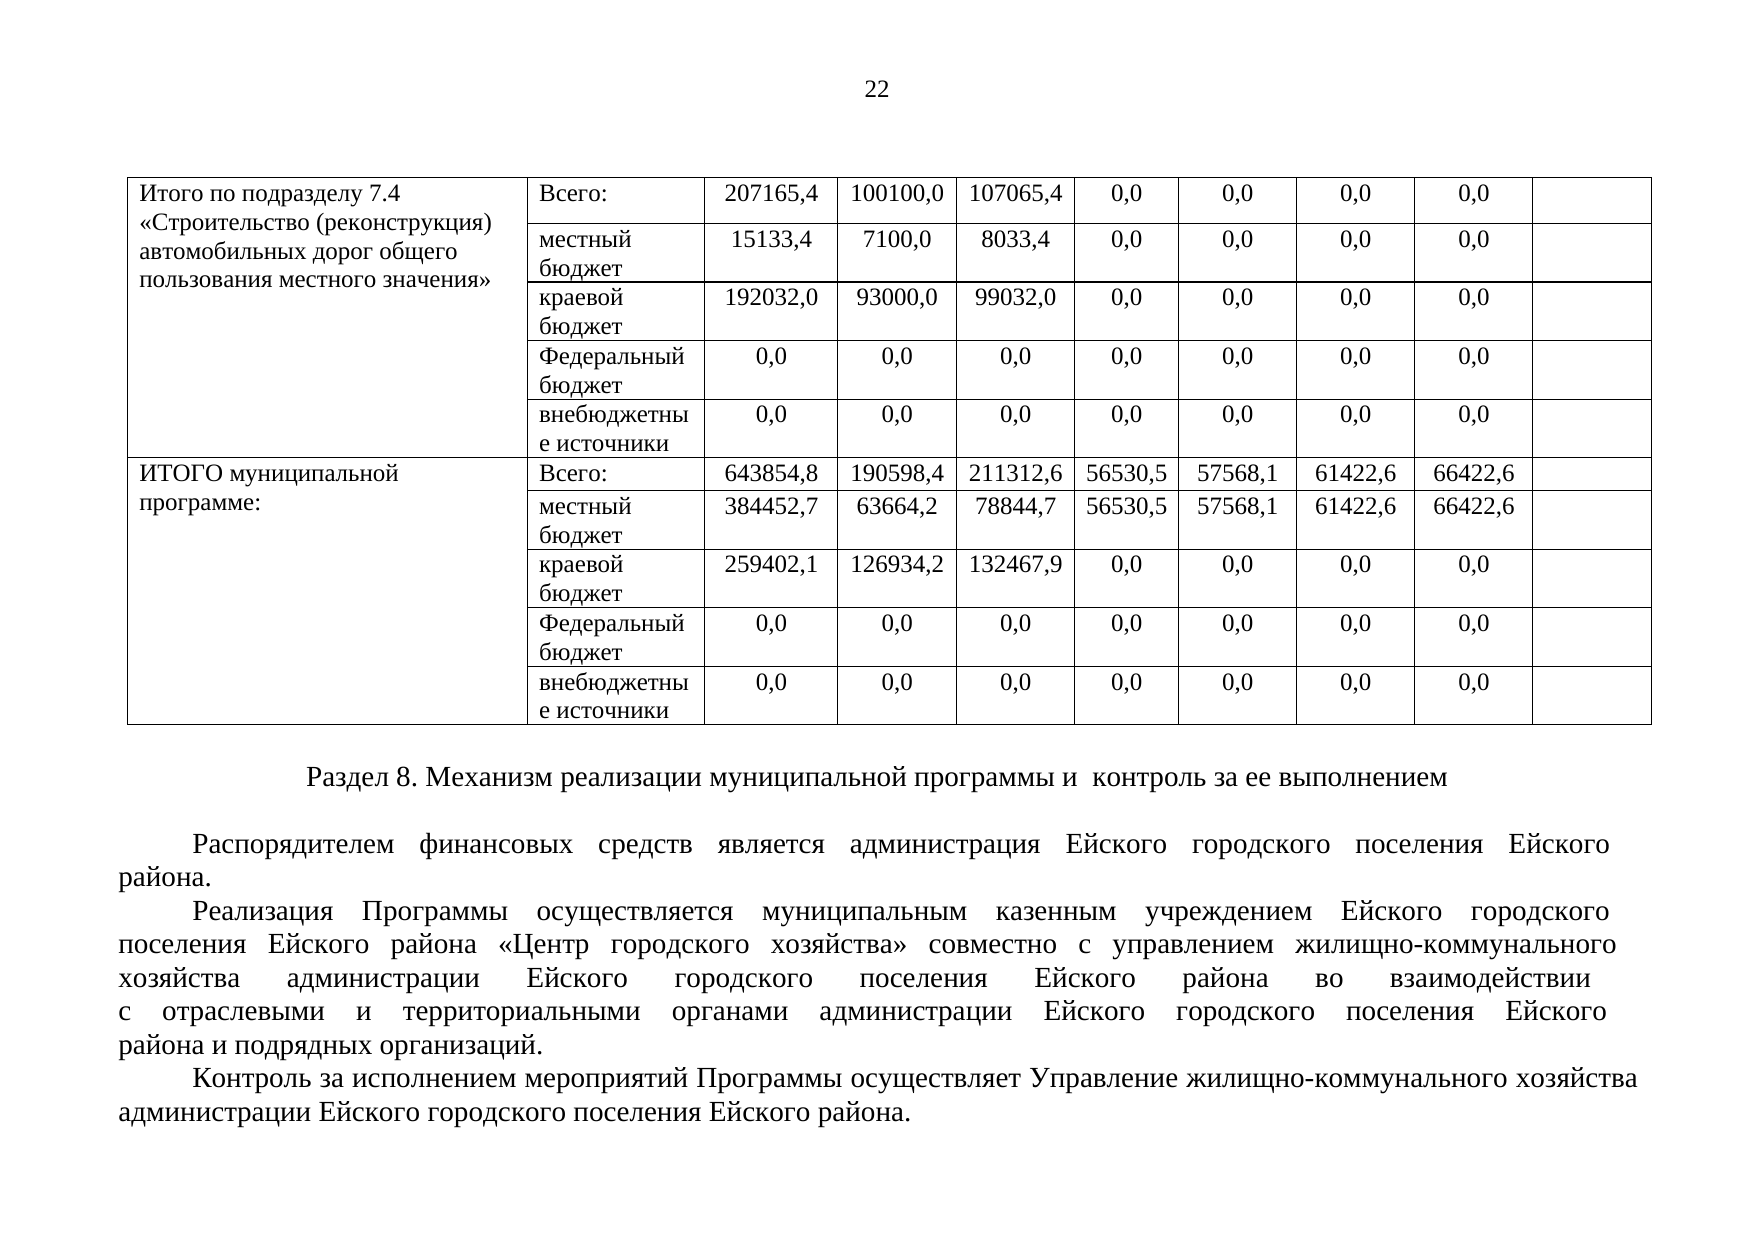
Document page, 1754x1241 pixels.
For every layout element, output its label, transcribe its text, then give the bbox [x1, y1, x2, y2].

text Распорядителем финансовых средств является администрация Ейского городского поселения Ейского района. [118, 826, 1636, 893]
table_cell 0,0 [705, 667, 837, 724]
table_cell [1533, 283, 1651, 340]
table_cell 100100,0 [838, 178, 956, 223]
table_cell 132467,9 [957, 550, 1074, 607]
table_cell 0,0 [1075, 178, 1178, 223]
text Реализация Программы осуществляется муниципальным казенным учреждением Ейского городского поселения Ейского района «Центр городского хозяйства» совместно с управлением жилищно-коммунального хозяйства администрации Ейского городского поселения Ейского района во взаимодействии с отраслевыми и территориальными органами администрации Ейского городского поселения Ейского района и подрядных организаций. [118, 893, 1639, 1061]
table_cell 0,0 [1297, 608, 1414, 666]
table_cell Итого по подразделу 7.4 «Строительство (реконструкция) автомобильных дорог общего пользования местного значения» [128, 178, 527, 457]
table_cell 0,0 [1075, 400, 1178, 457]
table_cell 384452,7 [705, 491, 837, 548]
table_cell 66422,6 [1415, 491, 1532, 548]
table_cell 0,0 [1075, 224, 1178, 281]
table_cell 0,0 [1297, 283, 1414, 340]
table_cell местный бюджет [528, 224, 704, 281]
table_cell 643854,8 [705, 458, 837, 490]
table_cell [1533, 550, 1651, 607]
table_cell 8033,4 [957, 224, 1074, 281]
table_cell 0,0 [1179, 283, 1296, 340]
text Раздел 8. Механизм реализации муниципальной программы и контроль за ее выполнением [118, 759, 1636, 792]
table_cell 126934,2 [838, 550, 956, 607]
table_cell 0,0 [1297, 178, 1414, 223]
table_cell местный бюджет [528, 491, 704, 548]
table_cell 0,0 [1179, 341, 1296, 398]
table_cell 207165,4 [705, 178, 837, 223]
table_cell 78844,7 [957, 491, 1074, 548]
table_cell [1533, 667, 1651, 724]
table_cell 15133,4 [705, 224, 837, 281]
table_cell 0,0 [957, 400, 1074, 457]
table_cell Федеральный бюджет [528, 341, 704, 398]
table_cell 0,0 [957, 667, 1074, 724]
table_cell [1533, 341, 1651, 398]
table_cell 0,0 [1075, 550, 1178, 607]
table_cell 0,0 [1075, 667, 1178, 724]
table_cell краевой бюджет [528, 550, 704, 607]
table_cell 0,0 [1075, 283, 1178, 340]
table_cell 99032,0 [957, 283, 1074, 340]
table_cell 56530,5 [1075, 491, 1178, 548]
table_cell 0,0 [1179, 667, 1296, 724]
table_cell 0,0 [838, 608, 956, 666]
table_cell Всего: [528, 458, 704, 490]
table_cell 57568,1 [1179, 491, 1296, 548]
table_cell [1533, 608, 1651, 666]
table_cell 0,0 [1179, 608, 1296, 666]
table_cell 57568,1 [1179, 458, 1296, 490]
table_cell 0,0 [1415, 608, 1532, 666]
table_cell 0,0 [1179, 400, 1296, 457]
table_cell 0,0 [1415, 178, 1532, 223]
table_cell ИТОГО муниципальной программе: [128, 458, 527, 724]
table_cell 0,0 [838, 400, 956, 457]
table_cell 0,0 [1415, 283, 1532, 340]
table_cell 259402,1 [705, 550, 837, 607]
table_cell [1533, 400, 1651, 457]
table_cell 0,0 [1179, 550, 1296, 607]
table_cell 61422,6 [1297, 491, 1414, 548]
table_cell 0,0 [1179, 178, 1296, 223]
table_cell 190598,4 [838, 458, 956, 490]
table_cell 0,0 [957, 341, 1074, 398]
table_cell [1533, 224, 1651, 281]
table_cell 0,0 [1415, 667, 1532, 724]
table_cell 0,0 [705, 400, 837, 457]
table_cell 7100,0 [838, 224, 956, 281]
table_cell 0,0 [1415, 550, 1532, 607]
table_cell краевой бюджет [528, 283, 704, 340]
table_cell 0,0 [838, 667, 956, 724]
table_cell 0,0 [838, 341, 956, 398]
table_cell 93000,0 [838, 283, 956, 340]
table_cell [1533, 458, 1651, 490]
table_cell 0,0 [1075, 341, 1178, 398]
table_cell 0,0 [957, 608, 1074, 666]
table_cell 211312,6 [957, 458, 1074, 490]
text Контроль за исполнением мероприятий Программы осуществляет Управление жилищно-коммунального хозяйства администрации Ейского городского поселения Ейского района. [118, 1061, 1639, 1128]
table_cell 107065,4 [957, 178, 1074, 223]
table_cell [1533, 178, 1651, 223]
table_cell 0,0 [1415, 400, 1532, 457]
table_cell 66422,6 [1415, 458, 1532, 490]
table_cell 0,0 [1179, 224, 1296, 281]
table_cell 63664,2 [838, 491, 956, 548]
table_cell 0,0 [1415, 224, 1532, 281]
table_cell [1533, 491, 1651, 548]
table_cell 61422,6 [1297, 458, 1414, 490]
table_cell 0,0 [1297, 224, 1414, 281]
table_cell 0,0 [705, 608, 837, 666]
table_cell 0,0 [1075, 608, 1178, 666]
table_cell 0,0 [1297, 550, 1414, 607]
table_cell 0,0 [1297, 341, 1414, 398]
table_cell 0,0 [1297, 667, 1414, 724]
table_cell Всего: [528, 178, 704, 223]
table_cell 56530,5 [1075, 458, 1178, 490]
table_cell Федеральный бюджет [528, 608, 704, 666]
table_cell внебюджетные источники [528, 400, 704, 457]
table_cell 0,0 [705, 341, 837, 398]
table_cell 0,0 [1415, 341, 1532, 398]
table_cell 0,0 [1297, 400, 1414, 457]
table_cell 192032,0 [705, 283, 837, 340]
table_cell внебюджетные источники [528, 667, 704, 724]
